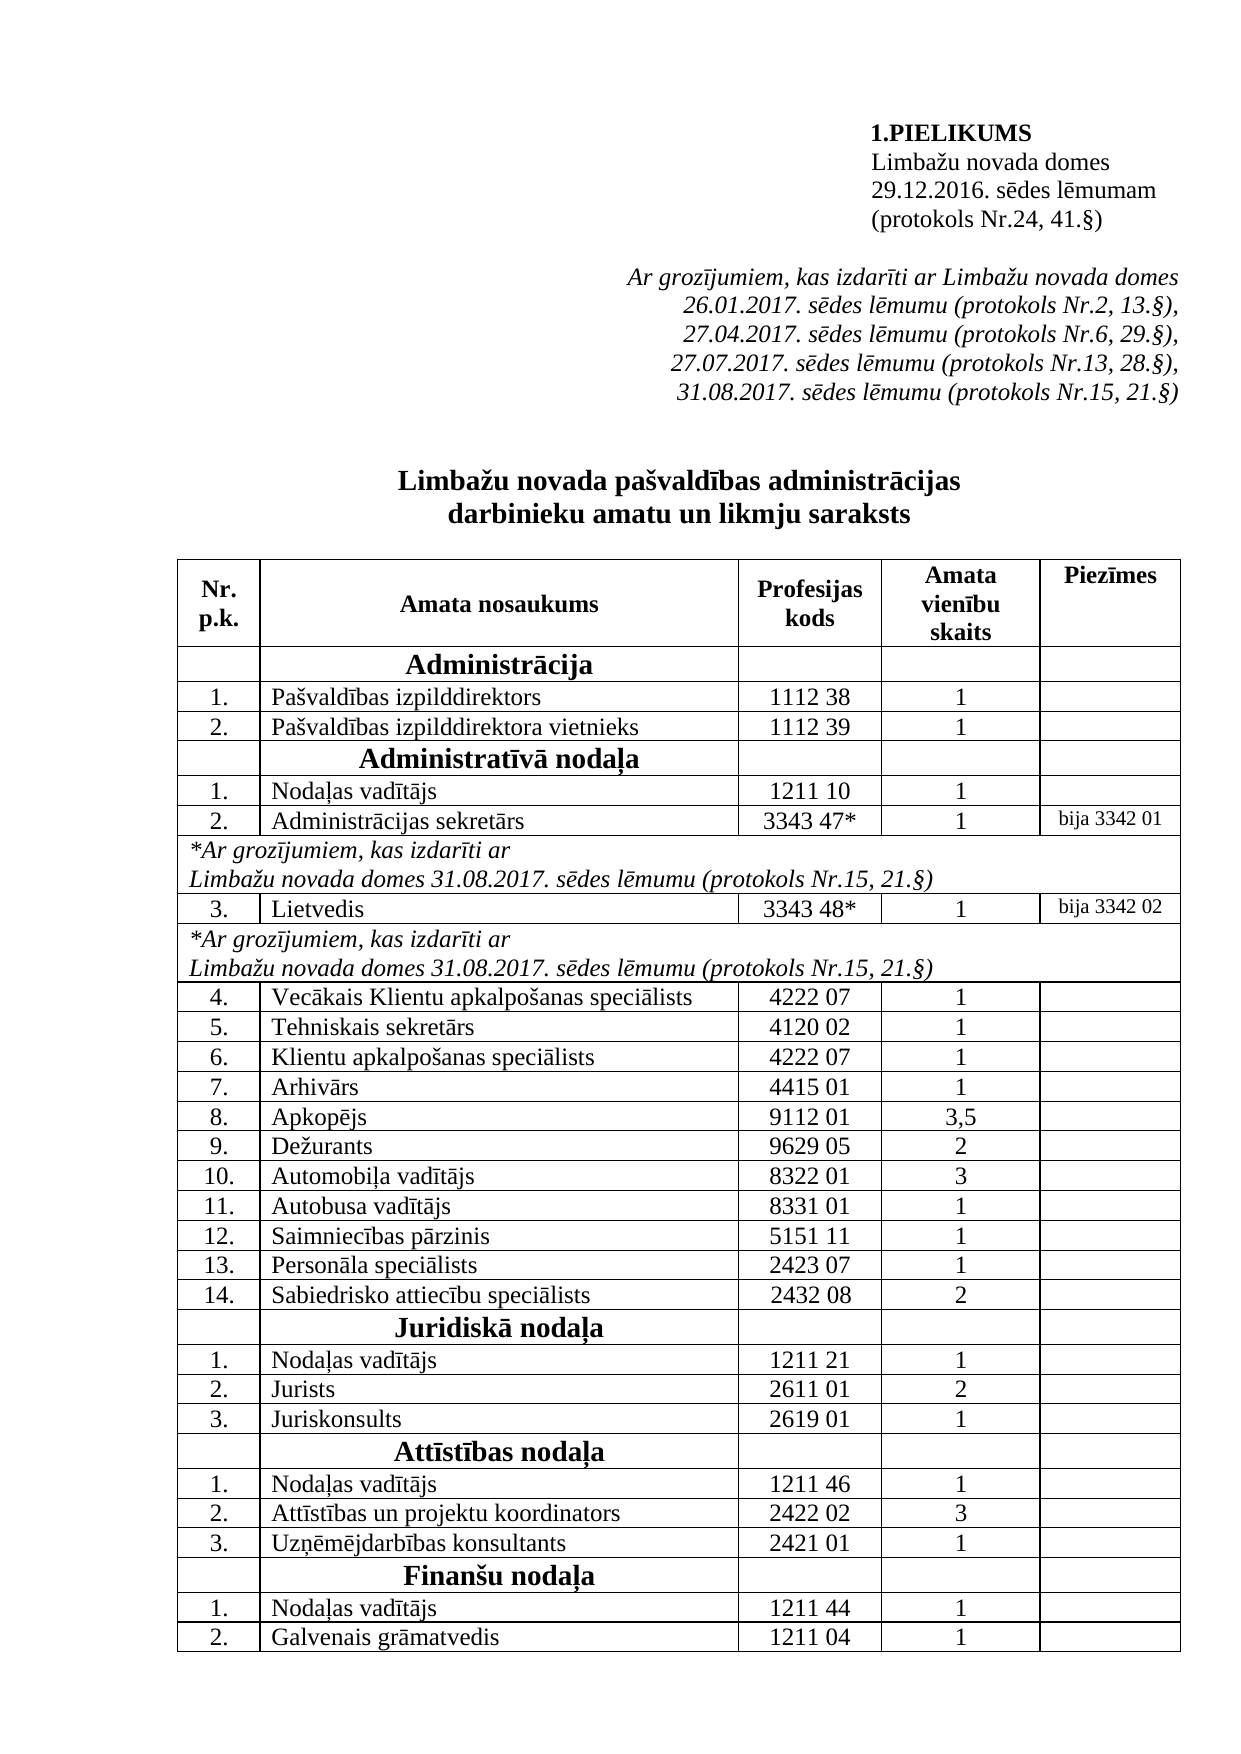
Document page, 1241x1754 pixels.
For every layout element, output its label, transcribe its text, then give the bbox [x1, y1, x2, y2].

table_cell 3 [882, 1161, 1039, 1190]
table_cell [178, 1558, 259, 1592]
table_cell [1041, 712, 1180, 740]
table_cell [1041, 1499, 1180, 1527]
table_cell 1 [882, 983, 1039, 1011]
table_cell 1 [882, 1251, 1039, 1279]
table_cell Tehniskais sekretārs [261, 1012, 738, 1041]
text 27.04.2017. sēdes lēmumu (protokols Nr.6, 29.§), [177, 319, 1181, 348]
table_cell [1041, 1280, 1180, 1309]
table_cell [1041, 776, 1180, 805]
table_cell Dežurants [261, 1131, 738, 1160]
table_cell 1 [882, 1191, 1039, 1220]
table_cell [1041, 1131, 1180, 1160]
table_cell [1041, 1221, 1180, 1249]
table_cell [1041, 1623, 1180, 1651]
text 29.12.2016. sēdes lēmumam (protokols Nr.24, 41.§) [871, 176, 1181, 233]
table_cell Finanšu nodaļa [261, 1558, 738, 1592]
table_cell 5. [178, 1012, 259, 1041]
table_cell 1211 44 [739, 1593, 881, 1621]
table_cell Autobusa vadītājs [261, 1191, 738, 1220]
table_cell Arhivārs [261, 1072, 738, 1101]
table_cell [1041, 1191, 1180, 1220]
table_cell 2432 08 [739, 1280, 881, 1309]
table_cell [739, 1434, 881, 1468]
table_cell 8331 01 [739, 1191, 881, 1220]
table_cell 14. [178, 1280, 259, 1309]
table_cell Pašvaldības izpilddirektora vietnieks [261, 712, 738, 740]
table_header Piezīmes [1041, 560, 1180, 646]
table_cell 1 [882, 806, 1039, 834]
table_cell [1041, 1375, 1180, 1403]
table_cell 1211 46 [739, 1469, 881, 1497]
table_cell 3. [178, 1528, 259, 1557]
table_cell [1041, 1434, 1180, 1468]
text darbinieku amatu un likmju saraksts [177, 497, 1181, 530]
table_cell Lietvedis [261, 894, 738, 923]
table_cell 7. [178, 1072, 259, 1101]
table_cell Juriskonsults [261, 1404, 738, 1433]
table_cell [1041, 1310, 1180, 1344]
table_cell 2423 07 [739, 1251, 881, 1279]
table_cell [1041, 1593, 1180, 1621]
table_cell 2 [882, 1375, 1039, 1403]
table_cell [178, 1310, 259, 1344]
table_cell Nodaļas vadītājs [261, 1345, 738, 1373]
table_cell 12. [178, 1221, 259, 1249]
table_cell 3. [178, 894, 259, 923]
table_cell Uzņēmējdarbības konsultants [261, 1528, 738, 1557]
table_cell 1 [882, 1404, 1039, 1433]
table_cell Galvenais grāmatvedis [261, 1623, 738, 1651]
table_header Nr. p.k. [178, 560, 259, 646]
table_cell Nodaļas vadītājs [261, 1593, 738, 1621]
table_cell [1041, 1345, 1180, 1373]
table_cell 8322 01 [739, 1161, 881, 1190]
text 27.07.2017. sēdes lēmumu (protokols Nr.13, 28.§), [177, 348, 1181, 377]
table_cell 3. [178, 1404, 259, 1433]
table_cell 9112 01 [739, 1102, 881, 1130]
table_cell [882, 741, 1039, 775]
table_cell Automobiļa vadītājs [261, 1161, 738, 1190]
table_cell 1 [882, 1623, 1039, 1651]
table_cell 1211 04 [739, 1623, 881, 1651]
table_cell Sabiedrisko attiecību speciālists [261, 1280, 738, 1309]
table_cell 2. [178, 1375, 259, 1403]
table_cell [739, 1558, 881, 1592]
table_cell Jurists [261, 1375, 738, 1403]
table_cell [1041, 1161, 1180, 1190]
table_cell 1 [882, 1469, 1039, 1497]
table_cell 2611 01 [739, 1375, 881, 1403]
table_cell 1. [178, 1593, 259, 1621]
table_cell [1041, 1251, 1180, 1279]
table_cell 2. [178, 1499, 259, 1527]
table_cell [1041, 1072, 1180, 1101]
table_header Amata vienību skaits [882, 560, 1039, 646]
table_cell 3 [882, 1499, 1039, 1527]
text Ar grozījumiem, kas izdarīti ar Limbažu novada domes [177, 262, 1181, 291]
table_cell [1041, 682, 1180, 711]
table_cell 1 [882, 1528, 1039, 1557]
table_cell Administratīvā nodaļa [261, 741, 738, 775]
table_header Profesijas kods [739, 560, 881, 646]
table_cell [1041, 1012, 1180, 1041]
table_cell 6. [178, 1042, 259, 1071]
table_cell [1041, 1404, 1180, 1433]
table_cell 2422 02 [739, 1499, 881, 1527]
table_cell [882, 1310, 1039, 1344]
table_header Amata nosaukums [261, 560, 738, 646]
table_cell Vecākais Klientu apkalpošanas speciālists [261, 983, 738, 1011]
table_cell 2619 01 [739, 1404, 881, 1433]
table_cell 2 [882, 1131, 1039, 1160]
table_cell Administrācija [261, 647, 738, 681]
table_cell [178, 647, 259, 681]
table_cell 13. [178, 1251, 259, 1279]
table_cell 1211 21 [739, 1345, 881, 1373]
table_cell 1112 38 [739, 682, 881, 711]
table_cell [1041, 1469, 1180, 1497]
table_cell Attīstības un projektu koordinators [261, 1499, 738, 1527]
table_cell 3343 47* [739, 806, 881, 834]
table_cell 2421 01 [739, 1528, 881, 1557]
table_cell bija 3342 01 [1041, 806, 1180, 834]
table_cell 10. [178, 1161, 259, 1190]
table_cell Personāla speciālists [261, 1251, 738, 1279]
table_cell 4. [178, 983, 259, 1011]
table_cell 1. [178, 1469, 259, 1497]
table_cell Saimniecības pārzinis [261, 1221, 738, 1249]
table_cell bija 3342 02 [1041, 894, 1180, 923]
table_cell 1 [882, 1072, 1039, 1101]
table_cell 1 [882, 776, 1039, 805]
table_cell Nodaļas vadītājs [261, 776, 738, 805]
table_cell 5151 11 [739, 1221, 881, 1249]
table_cell 1 [882, 712, 1039, 740]
table_cell 9. [178, 1131, 259, 1160]
table_cell 1 [882, 1042, 1039, 1071]
table_cell 11. [178, 1191, 259, 1220]
table_cell [739, 647, 881, 681]
table_cell 2. [178, 806, 259, 834]
table_cell [1041, 983, 1180, 1011]
table_cell 1 [882, 894, 1039, 923]
table_cell [1041, 741, 1180, 775]
text Limbažu novada pašvaldības administrācijas [177, 463, 1181, 497]
table_cell [1041, 1042, 1180, 1071]
table_cell [1041, 1528, 1180, 1557]
table_cell [1041, 1558, 1180, 1592]
table_cell 1 [882, 1221, 1039, 1249]
table_cell 3,5 [882, 1102, 1039, 1130]
table_cell [178, 1434, 259, 1468]
table_cell [739, 741, 881, 775]
table_cell Nodaļas vadītājs [261, 1469, 738, 1497]
table_cell 1. [178, 776, 259, 805]
table_cell 1 [882, 682, 1039, 711]
table_cell [1041, 1102, 1180, 1130]
table_cell Administrācijas sekretārs [261, 806, 738, 834]
table_cell [882, 647, 1039, 681]
table_cell 1 [882, 1345, 1039, 1373]
text Limbažu novada domes [871, 147, 1181, 176]
table_cell Pašvaldības izpilddirektors [261, 682, 738, 711]
table_cell 4120 02 [739, 1012, 881, 1041]
table_cell Apkopējs [261, 1102, 738, 1130]
table_cell *Ar grozījumiem, kas izdarīti ar Limbažu novada domes 31.08.2017. sēdes lēmumu (protokols Nr.15, 21.§) [178, 924, 1180, 981]
table_cell [1041, 647, 1180, 681]
table_cell 2. [178, 712, 259, 740]
text 26.01.2017. sēdes lēmumu (protokols Nr.2, 13.§), [177, 291, 1181, 319]
table_cell Klientu apkalpošanas speciālists [261, 1042, 738, 1071]
table_cell 1211 10 [739, 776, 881, 805]
table_cell 3343 48* [739, 894, 881, 923]
table_cell 1112 39 [739, 712, 881, 740]
table_cell Attīstības nodaļa [261, 1434, 738, 1468]
table_cell [739, 1310, 881, 1344]
table_cell 4222 07 [739, 983, 881, 1011]
table_cell 1 [882, 1012, 1039, 1041]
table_cell 4222 07 [739, 1042, 881, 1071]
table_cell 9629 05 [739, 1131, 881, 1160]
table_cell 2. [178, 1623, 259, 1651]
table_cell 4415 01 [739, 1072, 881, 1101]
table_cell 1 [882, 1593, 1039, 1621]
table_cell 8. [178, 1102, 259, 1130]
table_cell *Ar grozījumiem, kas izdarīti ar Limbažu novada domes 31.08.2017. sēdes lēmumu (protokols Nr.15, 21.§) [178, 836, 1180, 893]
text 1.Pielikums [177, 118, 1181, 147]
table_cell 1. [178, 682, 259, 711]
table_cell [882, 1558, 1039, 1592]
table_cell Juridiskā nodaļa [261, 1310, 738, 1344]
table_cell [178, 741, 259, 775]
table_cell 2 [882, 1280, 1039, 1309]
table_cell 1. [178, 1345, 259, 1373]
table_cell [882, 1434, 1039, 1468]
text 31.08.2017. sēdes lēmumu (protokols Nr.15, 21.§) [177, 377, 1181, 406]
